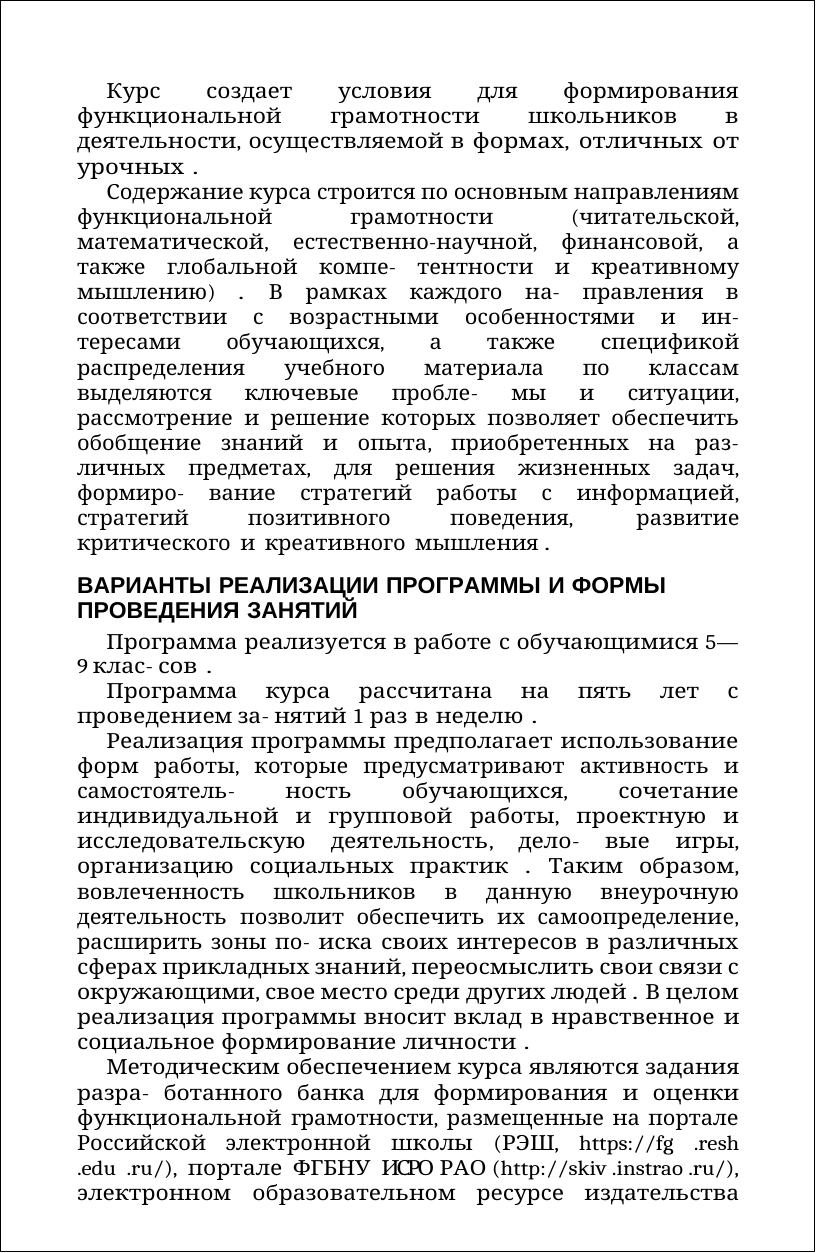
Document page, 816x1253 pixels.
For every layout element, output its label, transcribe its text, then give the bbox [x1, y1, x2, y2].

subtitle ВАРИАНТЫ РЕАЛИЗАЦИИ ПРОГРАММЫ И ФОРМЫ ПРОВЕДЕНИЯ ЗАНЯТИЙ [77, 573, 755, 623]
text Программа реализуется в работе с обучающимися 5—9 клас- сов . [77, 630, 739, 678]
text Программа курса рассчитана на пять лет с проведением за- нятий 1 раз в неделю . [77, 679, 739, 728]
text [77, 1056, 739, 1206]
text Курс создает условия для формирования функциональной грамотности школьников в деятельности, осуществляемой в формах, отличных от урочных . [77, 80, 739, 179]
text Содержание курса строится по основным направлениям функциональной грамотности (читательской, математической, естественно-научной, финансовой, а также глобальной компе- тентности и креативному мышлению) . В рамках каждого на- правления в соответствии с возрастными особенностями и ин- тересами обучающихся, а также спецификой распределения учебного материала по классам выделяются ключевые пробле- мы и ситуации, рассмотрение и решение которых позволяет обеспечить обобщение знаний и опыта, приобретенных на раз- личных предметах, для решения жизненных задач, формиро- вание стратегий работы с информацией, стратегий позитивного поведения, развитие критического и креативного мышления . [77, 180, 739, 556]
text Реализация программы предполагает использование форм работы, которые предусматривают активность и самостоятель- ность обучающихся, сочетание индивидуальной и групповой работы, проектную и исследовательскую деятельность, дело- вые игры, организацию социальных практик . Таким образом, вовлеченность школьников в данную внеурочную деятельность позволит обеспечить их самоопределение, расширить зоны по- иска своих интересов в различных сферах прикладных знаний, переосмыслить свои связи с окружающими, свое место среди других людей . В целом реализация программы вносит вклад в нравственное и социальное формирование личности . [77, 730, 739, 1055]
